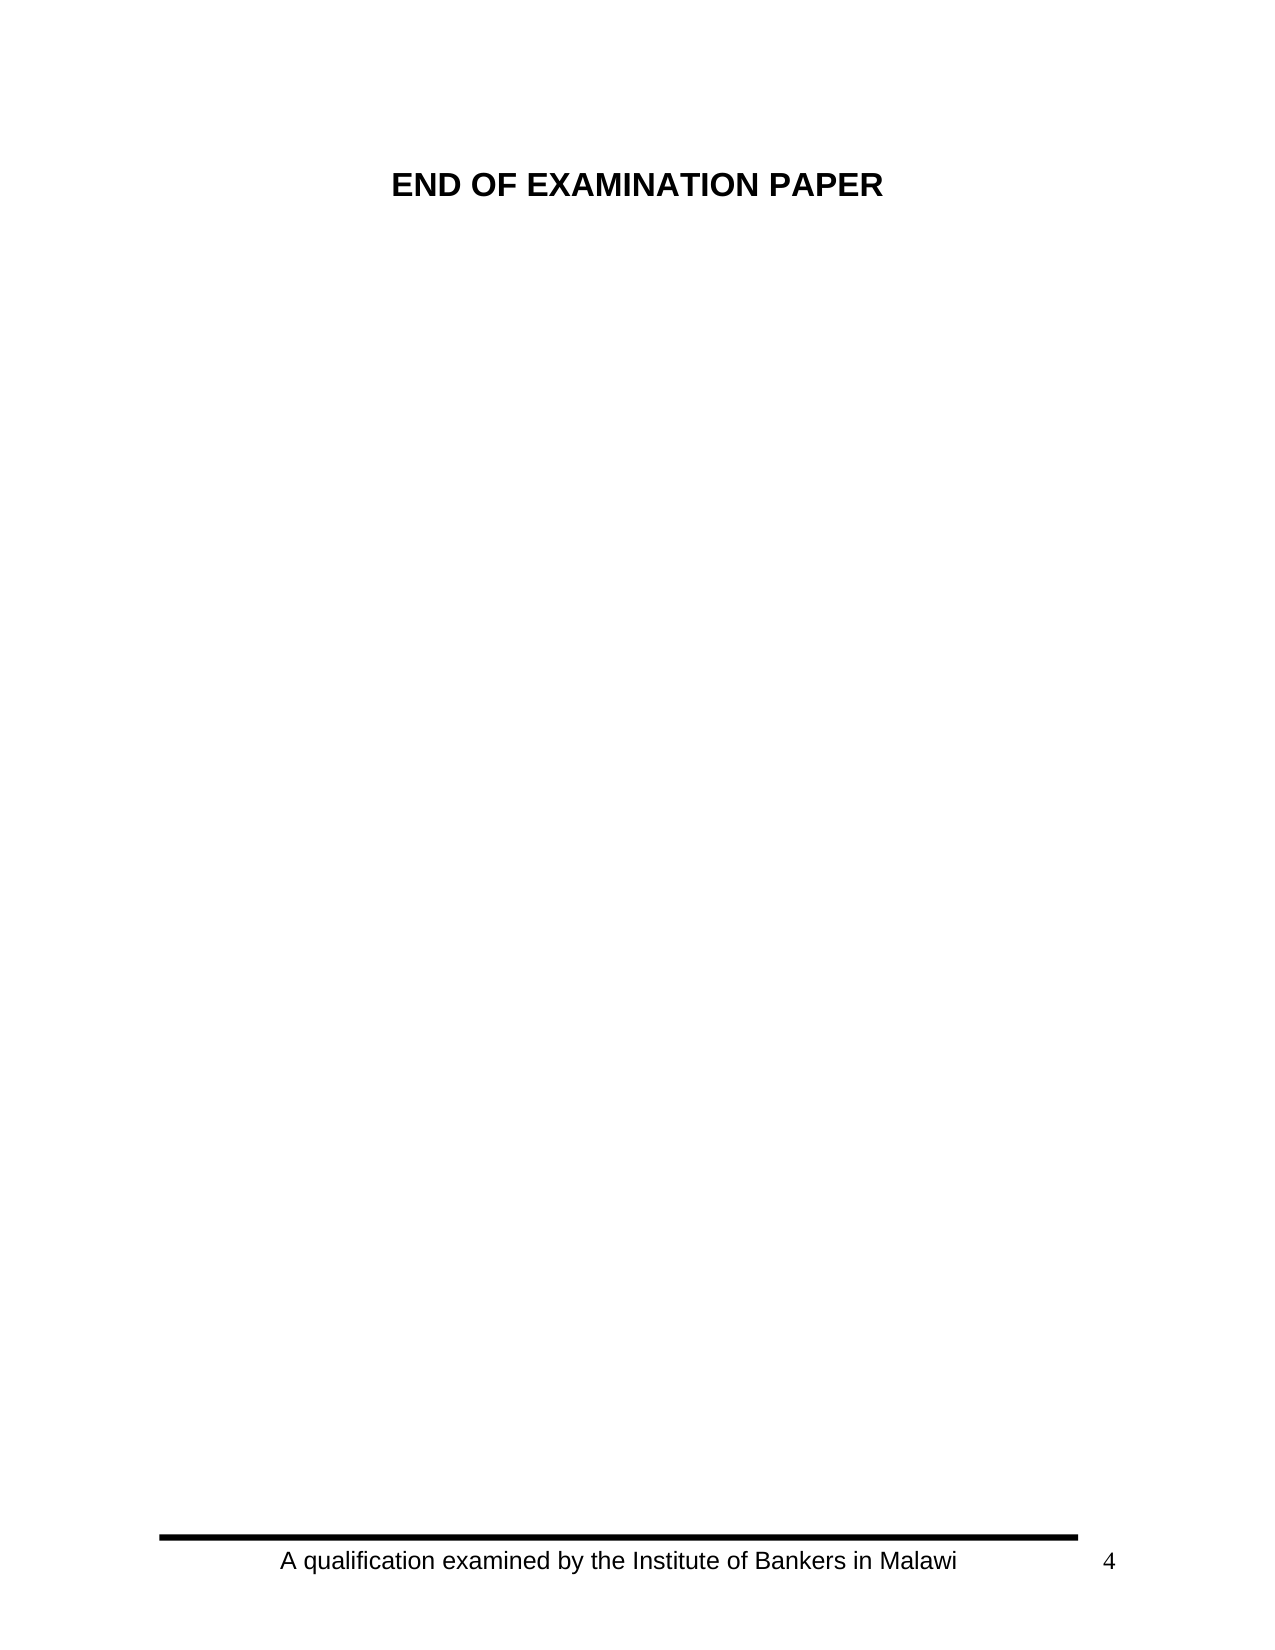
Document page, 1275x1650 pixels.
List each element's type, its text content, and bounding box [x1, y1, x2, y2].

text END OF EXAMINATION PAPER [159, 166, 1116, 204]
